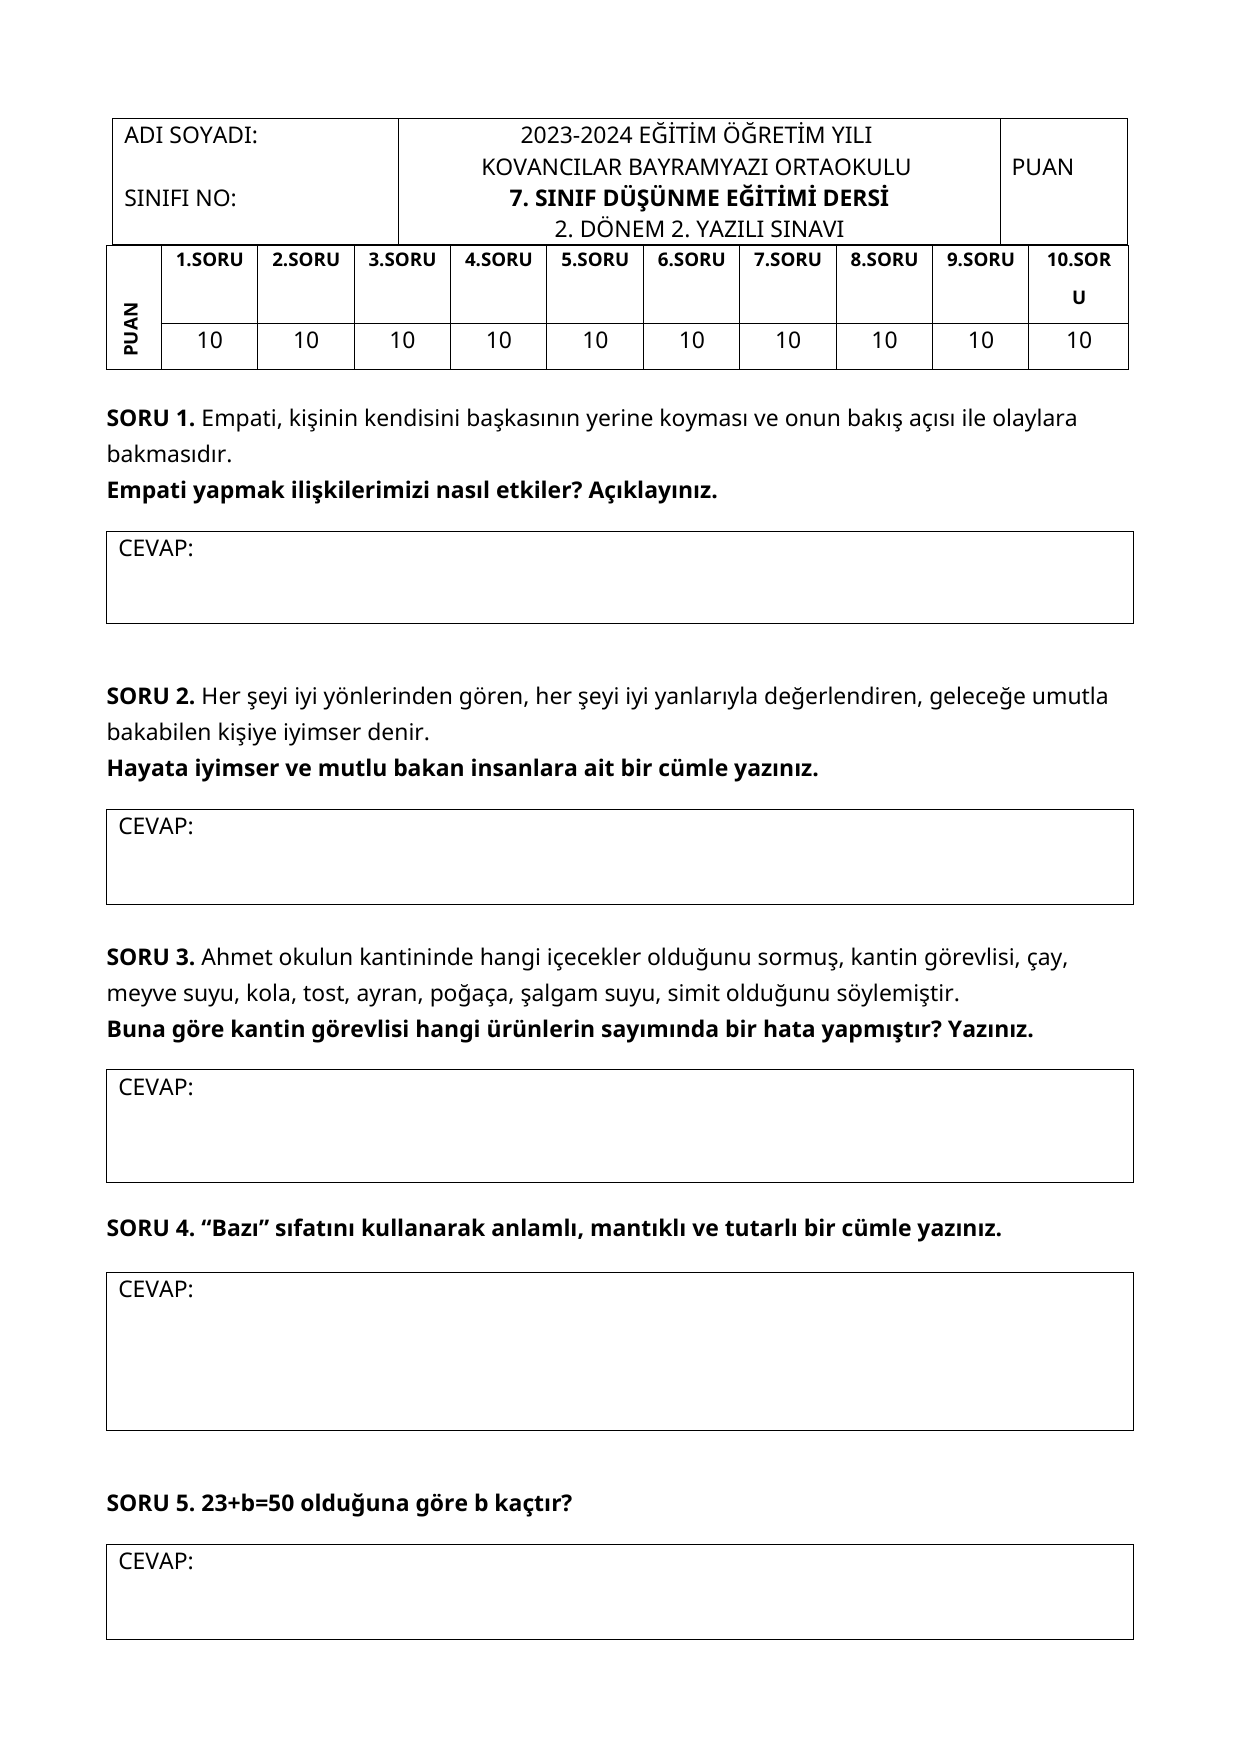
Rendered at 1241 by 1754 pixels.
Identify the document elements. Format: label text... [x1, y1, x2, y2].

table_header 5.SORU [547, 246, 643, 323]
table_header 4.SORU [451, 246, 546, 323]
table_header PUAN [1001, 119, 1127, 244]
table_cell 10 [258, 324, 354, 368]
text SORU 4. “Bazı” sıfatını kullanarak anlamlı, mantıklı ve tutarlı bir cümle yazınız. [106, 1212, 1134, 1243]
table_cell 10 [837, 324, 932, 368]
table_header 6.SORU [644, 246, 739, 323]
text SORU 5. 23+b=50 olduğuna göre b kaçtır? [106, 1487, 1134, 1519]
table_cell 10 [162, 324, 257, 368]
table_cell 10 [547, 324, 643, 368]
table_header 3.SORU [355, 246, 450, 323]
text SORU 3. Ahmet okulun kantininde hangi içecekler olduğunu sormuş, kantin görevlisi, çay, meyve suyu, kola, tost, ayran, poğaça, şalgam suyu, simit olduğunu söylemiştir. Buna göre kantin görevlisi hangi ürünlerin sayımında bir hata yapmıştır? Yazınız. [106, 905, 1134, 1044]
table_cell 10 [740, 324, 836, 368]
table_header 2023-2024 EĞİTİM ÖĞRETİM YILI KOVANCILAR BAYRAMYAZI ORTAOKULU 7. SINIF DÜŞÜNME EĞİTİMİ DERSİ 2. DÖNEM 2. YAZILI SINAVI [399, 119, 1000, 244]
text SORU 1. Empati, kişinin kendisini başkasının yerine koyması ve onun bakış açısı ile olaylara bakmasıdır. Empati yapmak ilişkilerimizi nasıl etkiler? Açıklayınız. [106, 369, 1134, 505]
table_header 9.SORU [933, 246, 1028, 323]
table_header 1.SORU [162, 246, 257, 323]
table_cell 10 [644, 324, 739, 368]
table_cell 10 [1029, 324, 1128, 368]
table_header 10.SORU [1029, 246, 1128, 323]
table_header 7.SORU [740, 246, 836, 323]
table_cell 10 [451, 324, 546, 368]
table_header 8.SORU [837, 246, 932, 323]
table_header ADI SOYADI: SINIFI NO: [113, 119, 398, 244]
table_header CEVAP: [107, 1545, 1133, 1639]
text SORU 2. Her şeyi iyi yönlerinden gören, her şeyi iyi yanlarıyla değerlendiren, geleceğe umutla bakabilen kişiye iyimser denir. Hayata iyimser ve mutlu bakan insanlara ait bir cümle yazınız. [106, 680, 1134, 783]
table_header CEVAP: [107, 532, 1133, 622]
table_cell 10 [933, 324, 1028, 368]
table_header 2.SORU [258, 246, 354, 323]
table_header CEVAP: [107, 1070, 1133, 1182]
table_header CEVAP: [107, 1273, 1133, 1429]
table_header CEVAP: [107, 810, 1133, 904]
table_header PUAN [107, 246, 161, 368]
table_cell 10 [355, 324, 450, 368]
